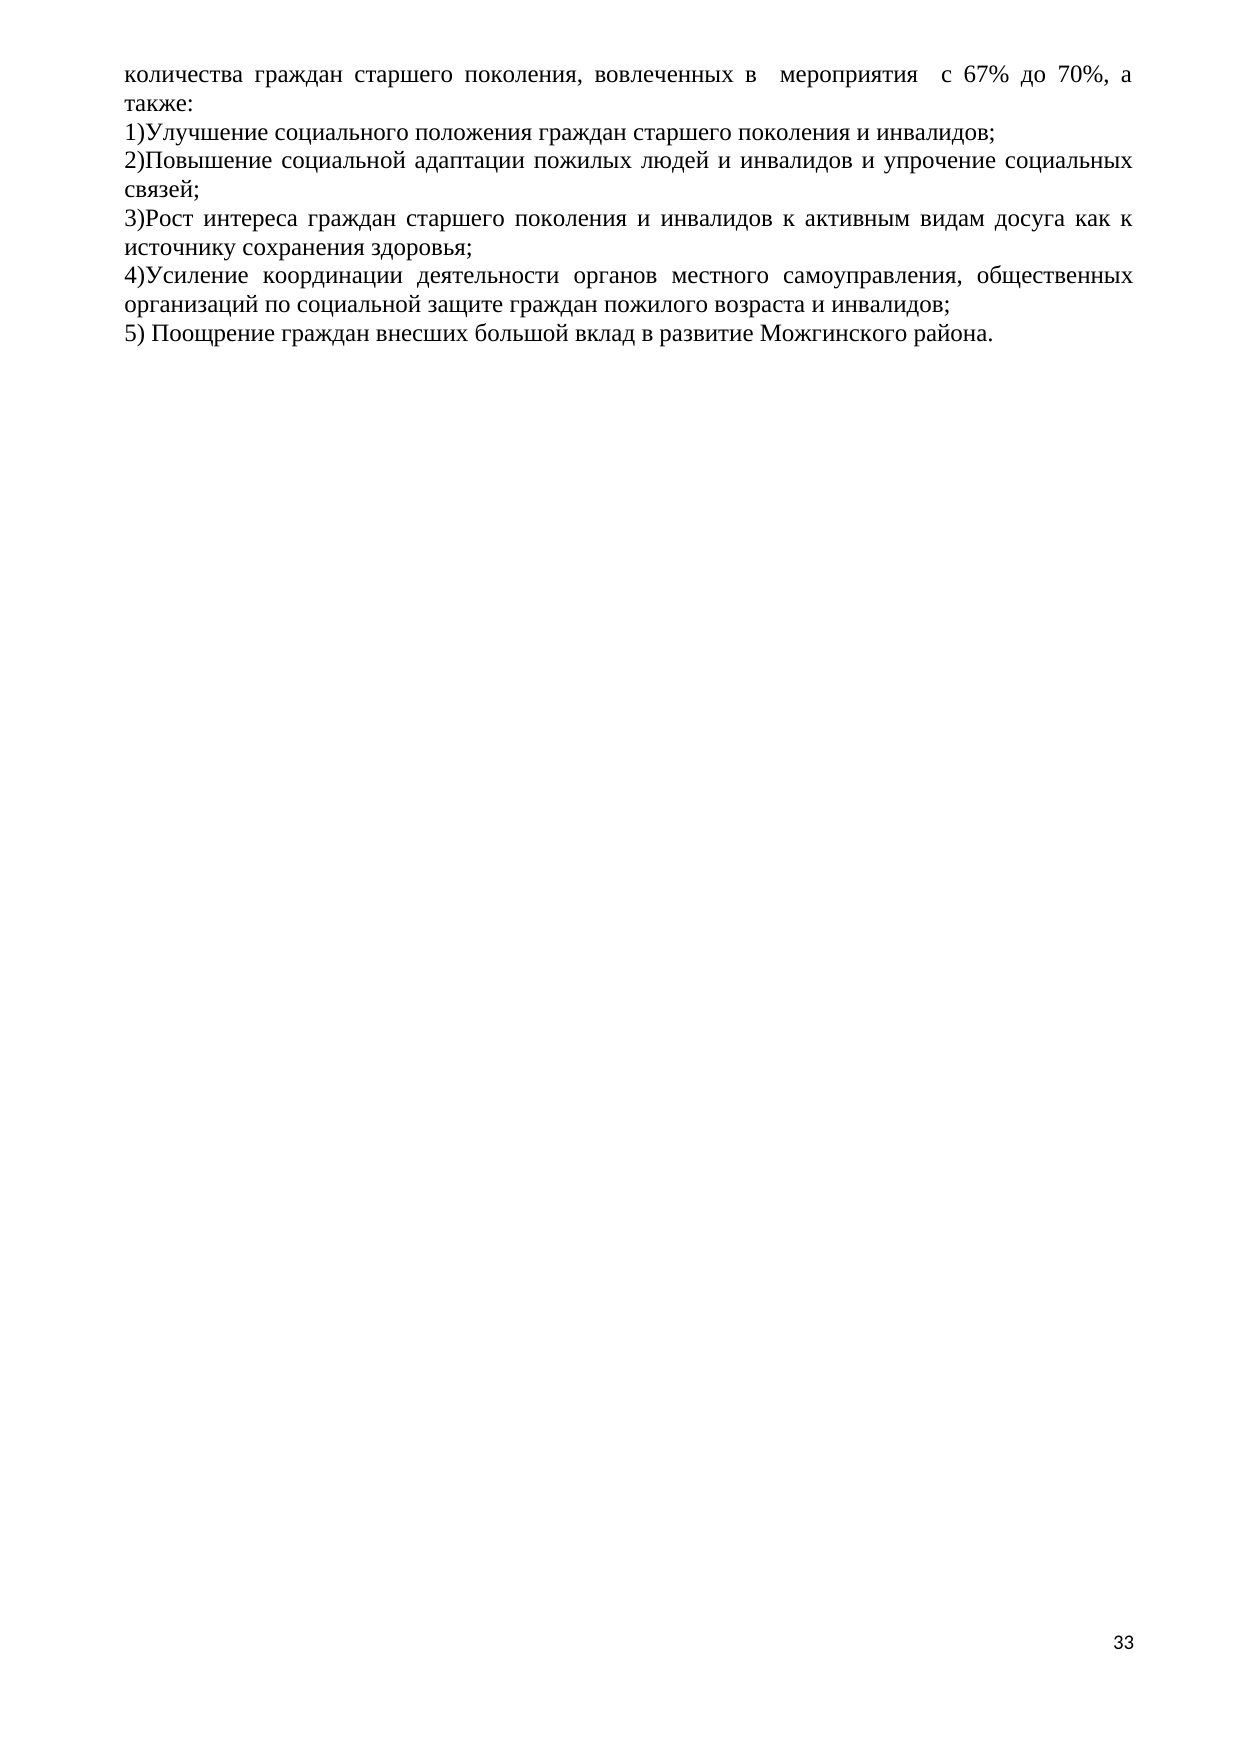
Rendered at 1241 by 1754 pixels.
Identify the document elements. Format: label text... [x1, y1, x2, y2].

text 4)Усиление координации деятельности органов местного самоуправления, общественных организаций по социальной защите граждан пожилого возраста и инвалидов; [124, 260, 1134, 318]
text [124, 59, 1134, 117]
text 2)Повышение социальной адаптации пожилых людей и инвалидов и упрочение социальных связей; [124, 145, 1134, 203]
text 3)Рост интереса граждан старшего поколения и инвалидов к активным видам досуга как к источнику сохранения здоровья; [124, 203, 1134, 260]
text 1)Улучшение социального положения граждан старшего поколения и инвалидов; [124, 117, 1134, 145]
text 5) Поощрение граждан внесших большой вклад в развитие Можгинского района. [124, 318, 1134, 347]
